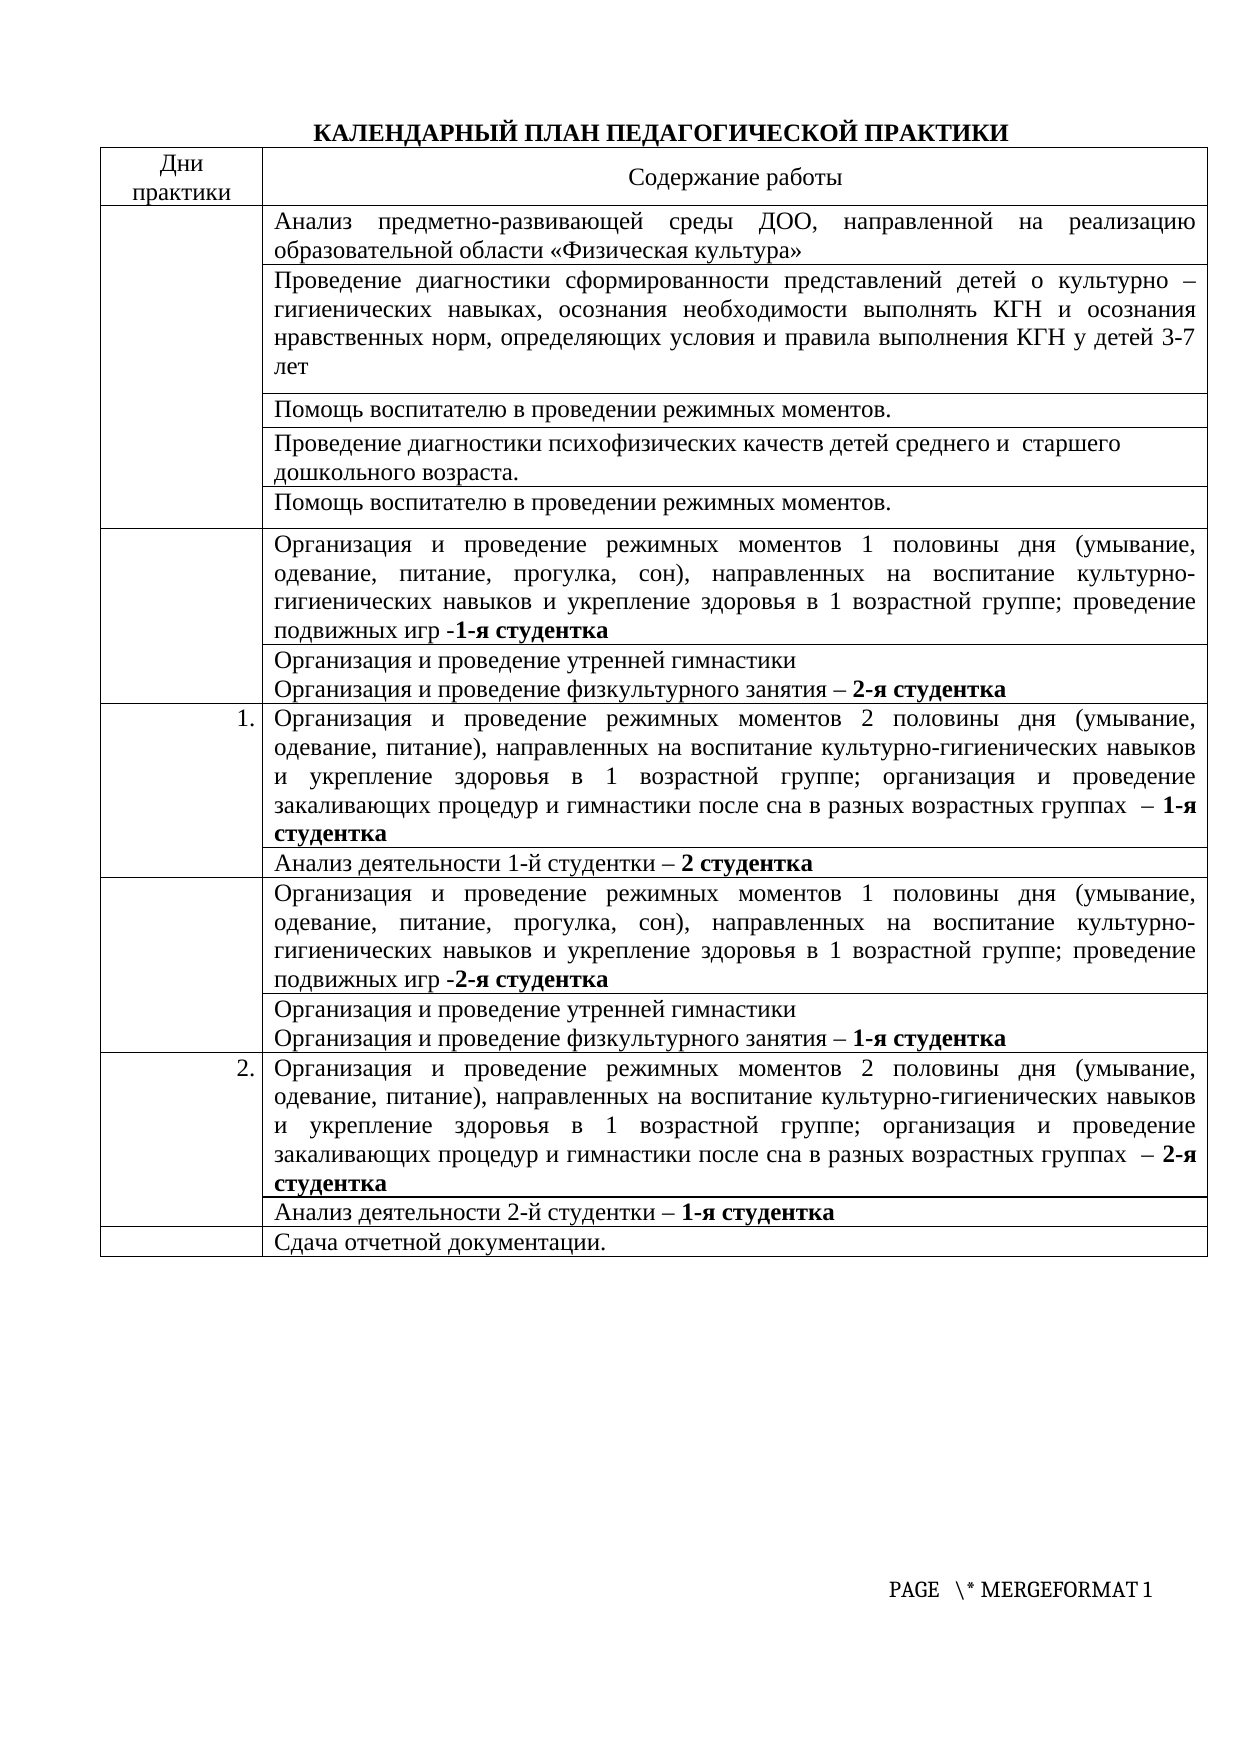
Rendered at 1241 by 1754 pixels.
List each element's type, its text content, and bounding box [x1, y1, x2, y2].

table_cell [101, 206, 262, 528]
table_cell Организация и проведение утренней гимнастики Организация и проведение физкультурного занятия – 1-я студентка [263, 994, 1207, 1052]
table_cell Проведение диагностики психофизических качеств детей среднего и старшего дошкольного возраста. [263, 428, 1207, 486]
table_cell Анализ предметно-развивающей среды ДОО, направленной на реализацию образовательной области «Физическая культура» [263, 206, 1207, 264]
table_cell Анализ деятельности 2-й студентки – 1-я студентка [263, 1198, 1207, 1226]
table_cell Организация и проведение режимных моментов 1 половины дня (умывание, одевание, питание, прогулка, сон), направленных на воспитание культурно-гигиенических навыков и укрепление здоровья в 1 возрастной группе; проведение подвижных игр -2-я студентка [263, 878, 1207, 993]
table_header Дни практики [101, 148, 262, 205]
table_cell [101, 704, 262, 877]
table_cell Организация и проведение режимных моментов 2 половины дня (умывание, одевание, питание), направленных на воспитание культурно-гигиенических навыков и укрепление здоровья в 1 возрастной группе; организация и проведение закаливающих процедур и гимнастики после сна в разных возрастных группах – 1-я студентка [263, 704, 1207, 847]
table_cell [101, 1053, 262, 1226]
table_cell Помощь воспитателю в проведении режимных моментов. [263, 487, 1207, 528]
table_cell Проведение диагностики сформированности представлений детей о культурно – гигиенических навыках, осознания необходимости выполнять КГН и осознания нравственных норм, определяющих условия и правила выполнения КГН у детей 3-7 лет [263, 265, 1207, 393]
table_cell Сдача отчетной документации. [263, 1227, 1207, 1256]
table_cell Организация и проведение утренней гимнастики Организация и проведение физкультурного занятия – 2-я студентка [263, 645, 1207, 702]
table_cell [101, 1227, 262, 1256]
table_cell [101, 878, 262, 1052]
table_cell Организация и проведение режимных моментов 2 половины дня (умывание, одевание, питание), направленных на воспитание культурно-гигиенических навыков и укрепление здоровья в 1 возрастной группе; организация и проведение закаливающих процедур и гимнастики после сна в разных возрастных группах – 2-я студентка [263, 1053, 1207, 1196]
table_cell Анализ деятельности 1-й студентки – 2 студентка [263, 848, 1207, 877]
table_header Содержание работы [263, 148, 1207, 205]
list Календарный план педагогической практики [170, 118, 1152, 147]
table_cell [101, 529, 262, 702]
table_cell Организация и проведение режимных моментов 1 половины дня (умывание, одевание, питание, прогулка, сон), направленных на воспитание культурно-гигиенических навыков и укрепление здоровья в 1 возрастной группе; проведение подвижных игр -1-я студентка [263, 529, 1207, 644]
table_cell Помощь воспитателю в проведении режимных моментов. [263, 394, 1207, 427]
